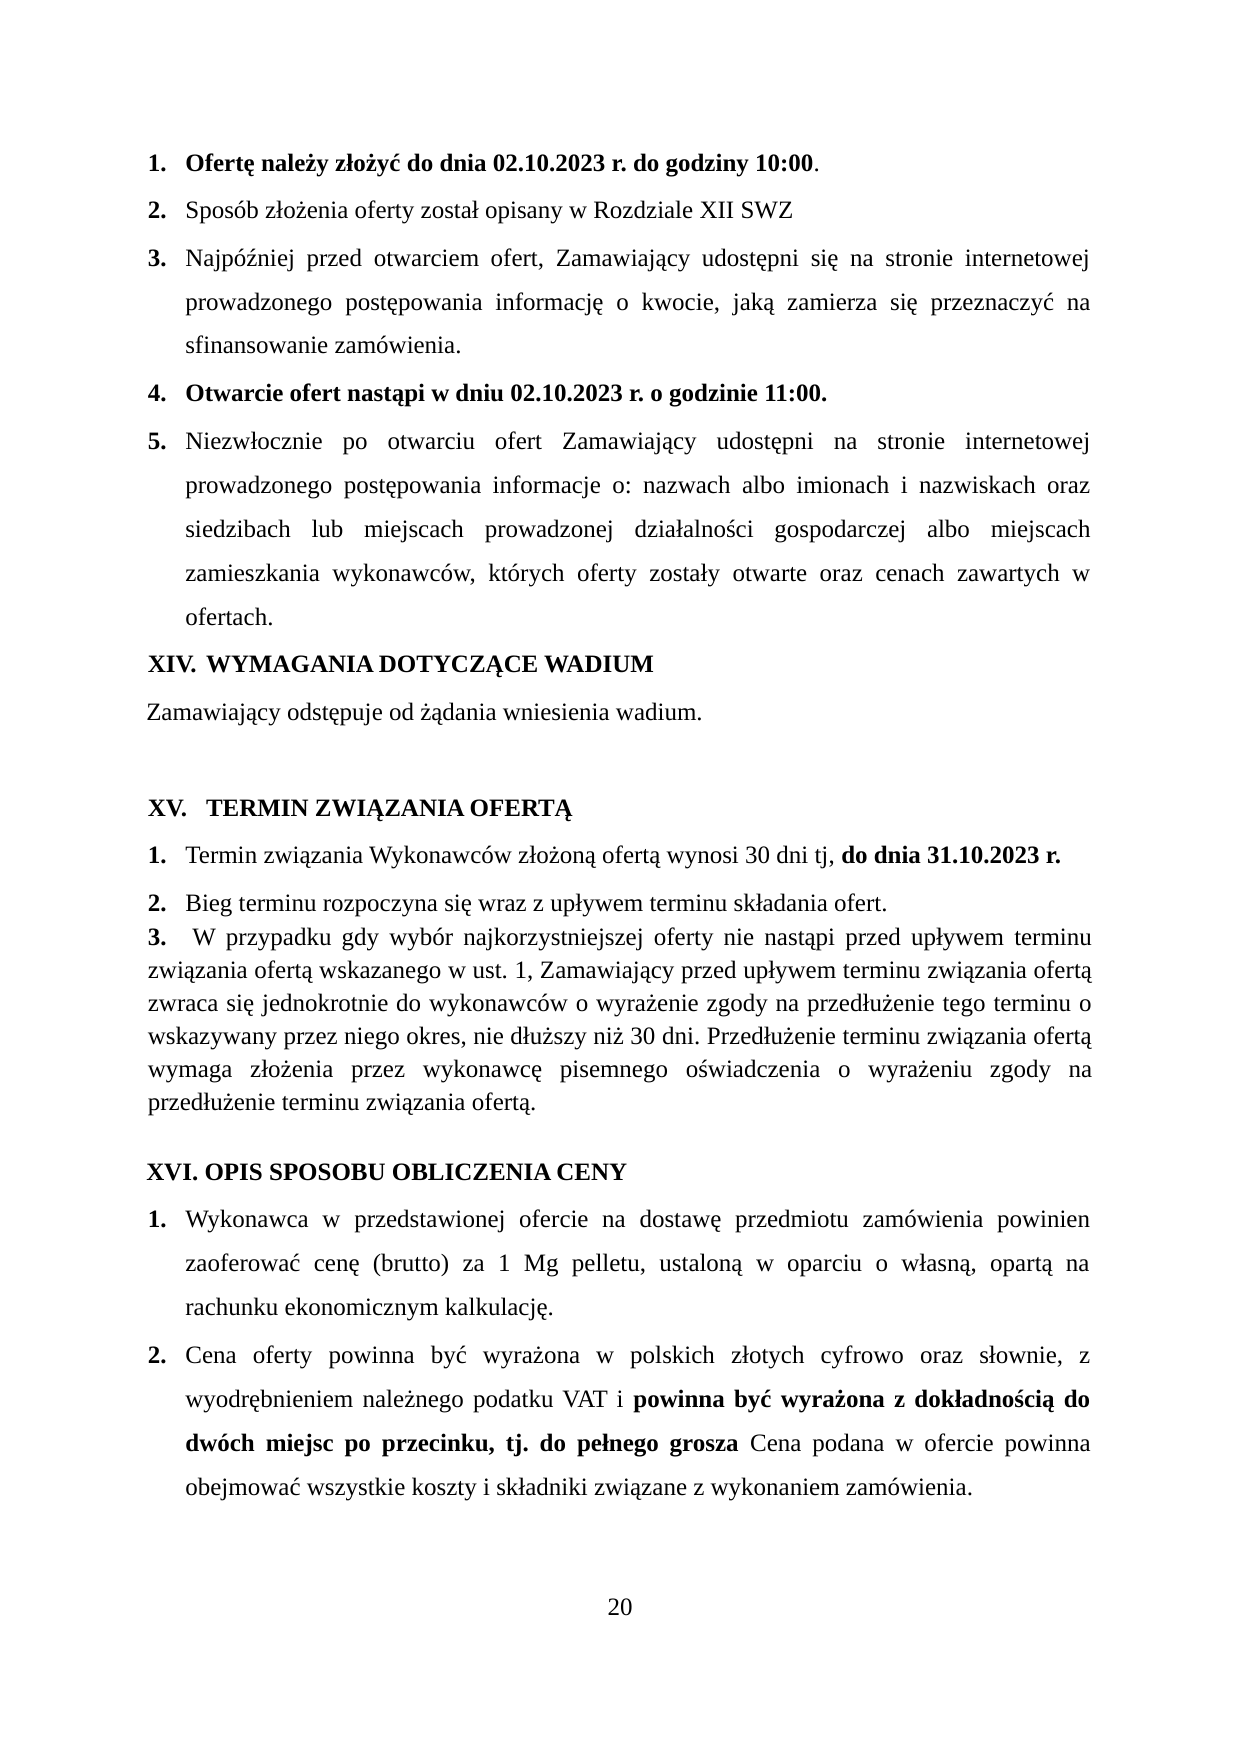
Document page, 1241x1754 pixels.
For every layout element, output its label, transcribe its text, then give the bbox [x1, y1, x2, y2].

list Otwarcie ofert nastąpi w dniu 02.10.2023 r. o godzinie 11:00. [148, 378, 1091, 407]
text Zamawiający odstępuje od żądania wniesienia wadium. [146, 697, 1091, 725]
list Ofertę należy złożyć do dnia 02.10.2023 r. do godziny 10:00. [148, 148, 1091, 176]
list TERMIN ZWIĄZANIA OFERTĄ [148, 793, 1093, 821]
list Sposób złożenia oferty został opisany w Rozdziale XII SWZ [148, 195, 1091, 224]
list Termin związania Wykonawców złożoną ofertą wynosi 30 dni tj, do dnia 31.10.2023 r. [148, 840, 1091, 869]
list WYMAGANIA DOTYCZĄCE WADIUM [148, 649, 1093, 678]
list Niezwłocznie po otwarciu ofert Zamawiający udostępni na stronie internetowej prowadzonego postępowania informacje o: nazwach albo imionach i nazwiskach oraz siedzibach lub miejscach prowadzonej działalności gospodarczej albo miejscach zamieszkania wykonawców, których oferty zostały otwarte oraz cenach zawartych w ofertach. [148, 426, 1091, 630]
list Cena oferty powinna być wyrażona w polskich złotych cyfrowo oraz słownie, z wyodrębnieniem należnego podatku VAT i powinna być wyrażona z dokładnością do dwóch miejsc po przecinku, tj. do pełnego grosza Cena podana w ofercie powinna obejmować wszystkie koszty i składniki związane z wykonaniem zamówienia. [148, 1340, 1091, 1501]
list Najpóźniej przed otwarciem ofert, Zamawiający udostępni się na stronie internetowej prowadzonego postępowania informację o kwocie, jaką zamierza się przeznaczyć na sfinansowanie zamówienia. [148, 243, 1091, 359]
list W przypadku gdy wybór najkorzystniejszej oferty nie nastąpi przed upływem terminu związania ofertą wskazanego w ust. 1, Zamawiający przed upływem terminu związania ofertą zwraca się jednokrotnie do wykonawców o wyrażenie zgody na przedłużenie tego terminu o wskazywany przez niego okres, nie dłuższy niż 30 dni. Przedłużenie terminu związania ofertą wymaga złożenia przez wykonawcę pisemnego oświadczenia o wyrażeniu zgody na przedłużenie terminu związania ofertą. [148, 922, 1093, 1116]
text XVI. OPIS SPOSOBU OBLICZENIA CENY [146, 1157, 1093, 1186]
list Wykonawca w przedstawionej ofercie na dostawę przedmiotu zamówienia powinien zaoferować cenę (brutto) za 1 Mg pelletu, ustaloną w oparciu o własną, opartą na rachunku ekonomicznym kalkulację. [148, 1204, 1091, 1321]
list Bieg terminu rozpoczyna się wraz z upływem terminu składania ofert. [148, 888, 1091, 917]
